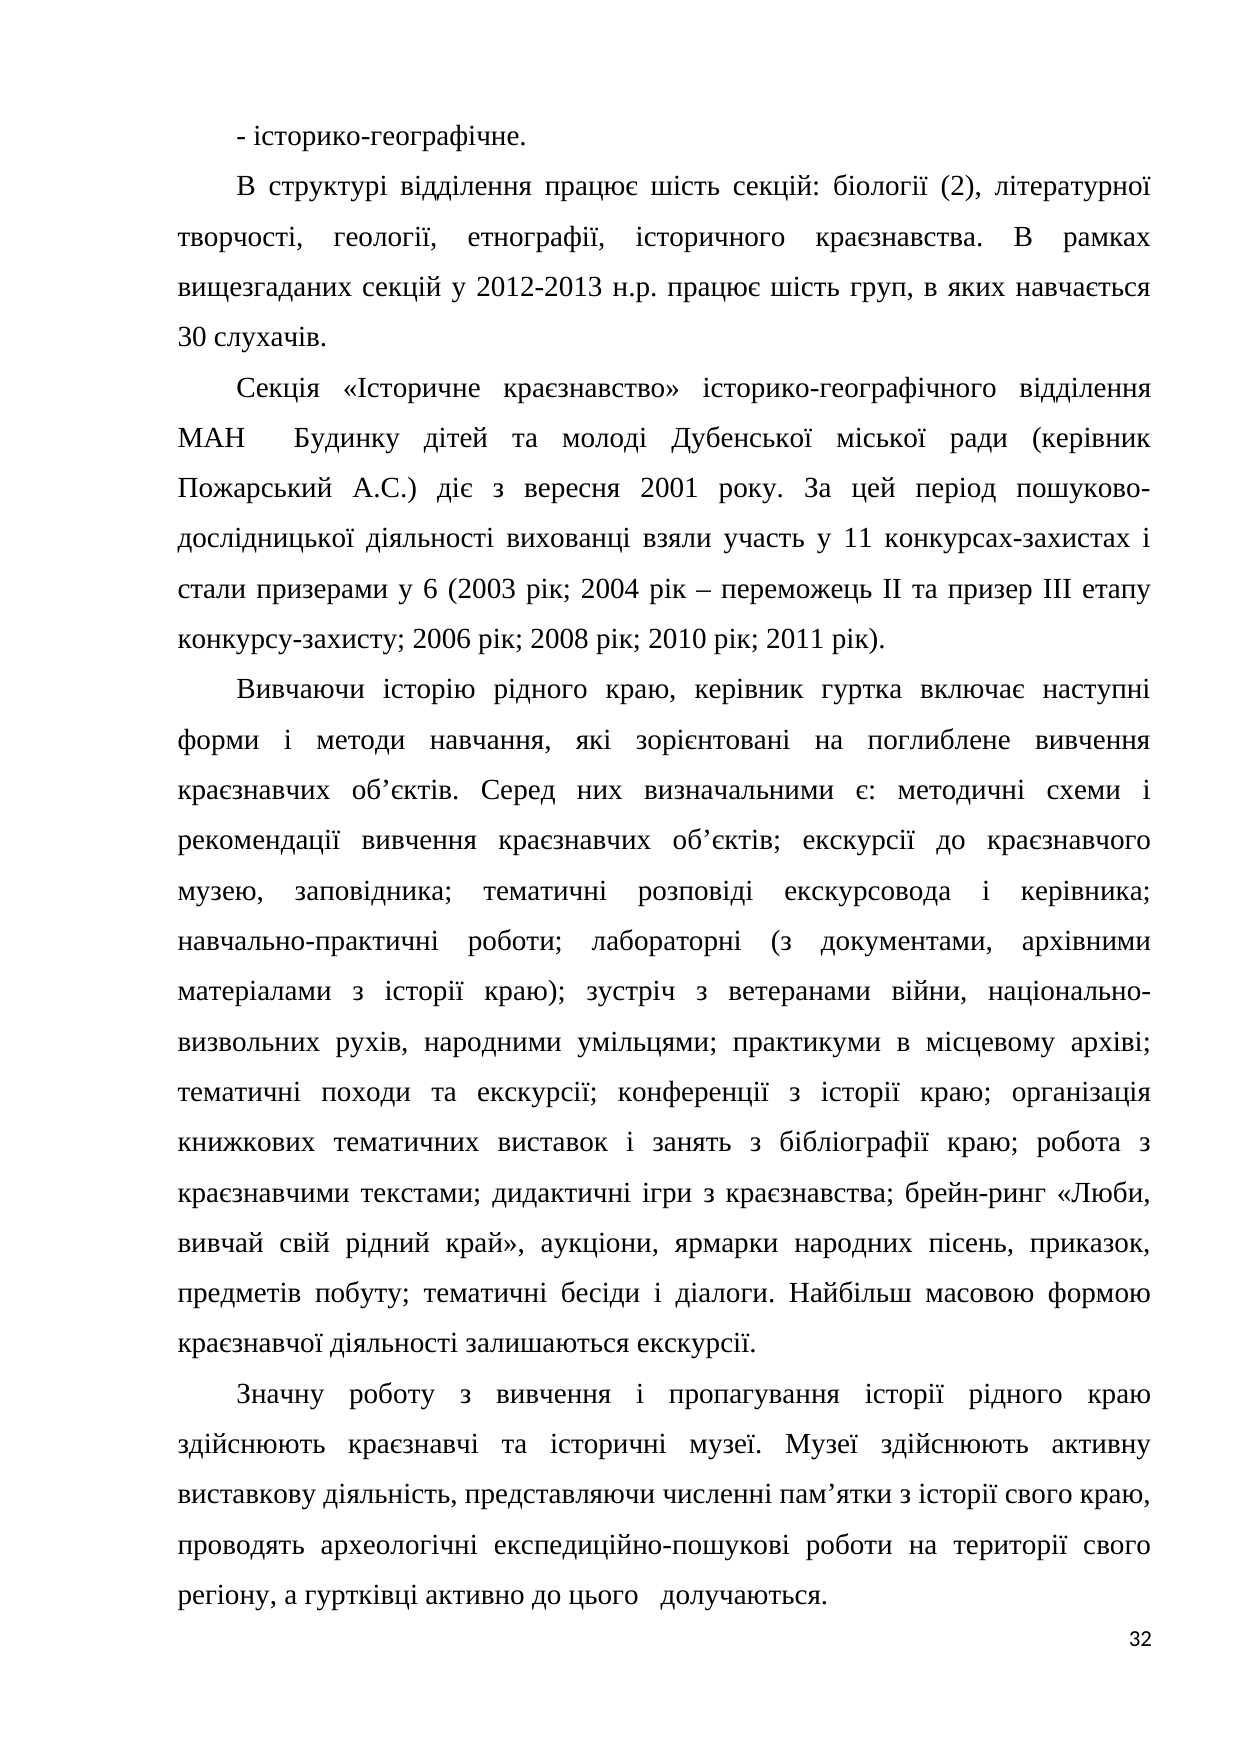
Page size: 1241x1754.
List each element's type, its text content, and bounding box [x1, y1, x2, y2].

text Значну роботу з вивчення і пропагування історії рідного краю здійснюють краєзнавчі та історичні музеї. Музеї здійснюють активну виставкову діяльність, представляючи численні пам’ятки з історії свого краю, проводять археологічні експедиційно-пошукові роботи на території свого регіону, а гуртківці активно до цього долучаються. [177, 1376, 1152, 1611]
text В структурі відділення працює шість секцій: біології (2), літературної творчості, геології, етнографії, історичного краєзнавства. В рамках вищезгаданих секцій у 2012-2013 н.р. працює шість груп, в яких навчається 30 слухачів. [177, 168, 1152, 353]
text Вивчаючи історію рідного краю, керівник гуртка включає наступні форми і методи навчання, які зорієнтовані на поглиблене вивчення краєзнавчих об’єктів. Серед них визначальними є: методичні схеми і рекомендації вивчення краєзнавчих об’єктів; екскурсії до краєзнавчого музею, заповідника; тематичні розповіді екскурсовода і керівника; навчально-практичні роботи; лабораторні (з документами, архівними матеріалами з історії краю); зустріч з ветеранами війни, національно-визвольних рухів, народними умільцями; практикуми в місцевому архіві; тематичні походи та екскурсії; конференції з історії краю; організація книжкових тематичних виставок і занять з бібліографії краю; робота з краєзнавчими текстами; дидактичні ігри з краєзнавства; брейн-ринг «Люби, вивчай свій рідний край», аукціони, ярмарки народних пісень, приказок, предметів побуту; тематичні бесіди і діалоги. Найбільш масовою формою краєзнавчої діяльності залишаються екскурсії. [177, 672, 1152, 1359]
text - історико-географічне. [236, 118, 1152, 152]
text Секція «Історичне краєзнавство» історико-географічного відділення МАН Будинку дітей та молоді Дубенської міської ради (керівник Пожарський А.С.) діє з вересня 2001 року. За цей період пошуково- дослідницької діяльності вихованці взяли участь у 11 конкурсах-захистах і стали призерами у 6 (2003 рік; 2004 рік – переможець ІІ та призер ІІІ етапу конкурсу-захисту; 2006 рік; 2008 рік; 2010 рік; 2011 рік). [177, 370, 1152, 655]
